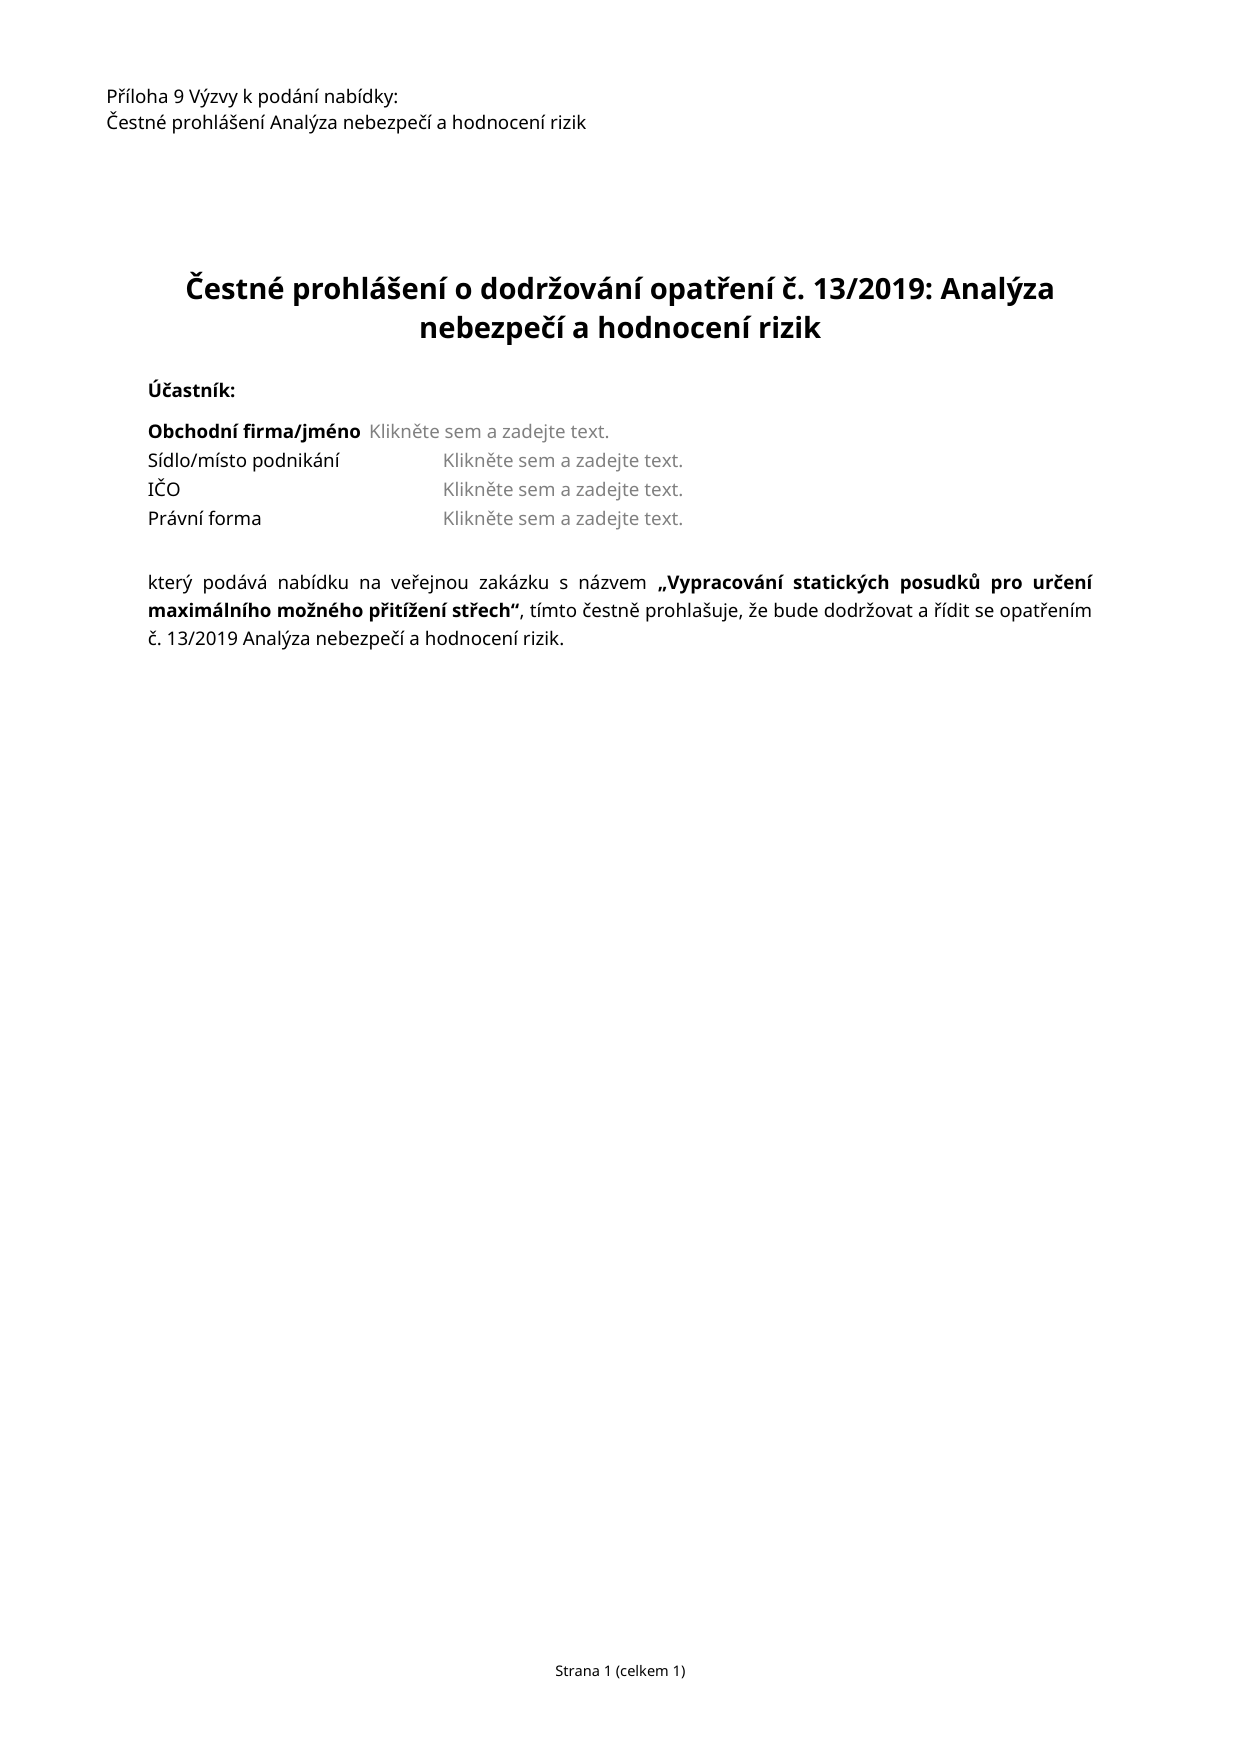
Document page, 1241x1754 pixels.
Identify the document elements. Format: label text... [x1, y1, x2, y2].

text Právní forma [148, 503, 1093, 532]
text Sídlo/místo podnikání [148, 445, 1093, 474]
text Obchodní firma/jméno [148, 416, 1093, 445]
title Čestné prohlášení o dodržování opatření č. 13/2019: Analýza nebezpečí a hodnocení rizik [148, 268, 1093, 347]
text IČO [148, 474, 1093, 503]
text který podává nabídku na veřejnou zakázku s názvem „Vypracování statických posudků pro určení maximálního možného přitížení střech“, tímto čestně prohlašuje, že bude dodržovat a řídit se opatřením č. 13/2019 Analýza nebezpečí a hodnocení rizik. [148, 570, 1093, 651]
text Účastník: [148, 372, 1093, 403]
